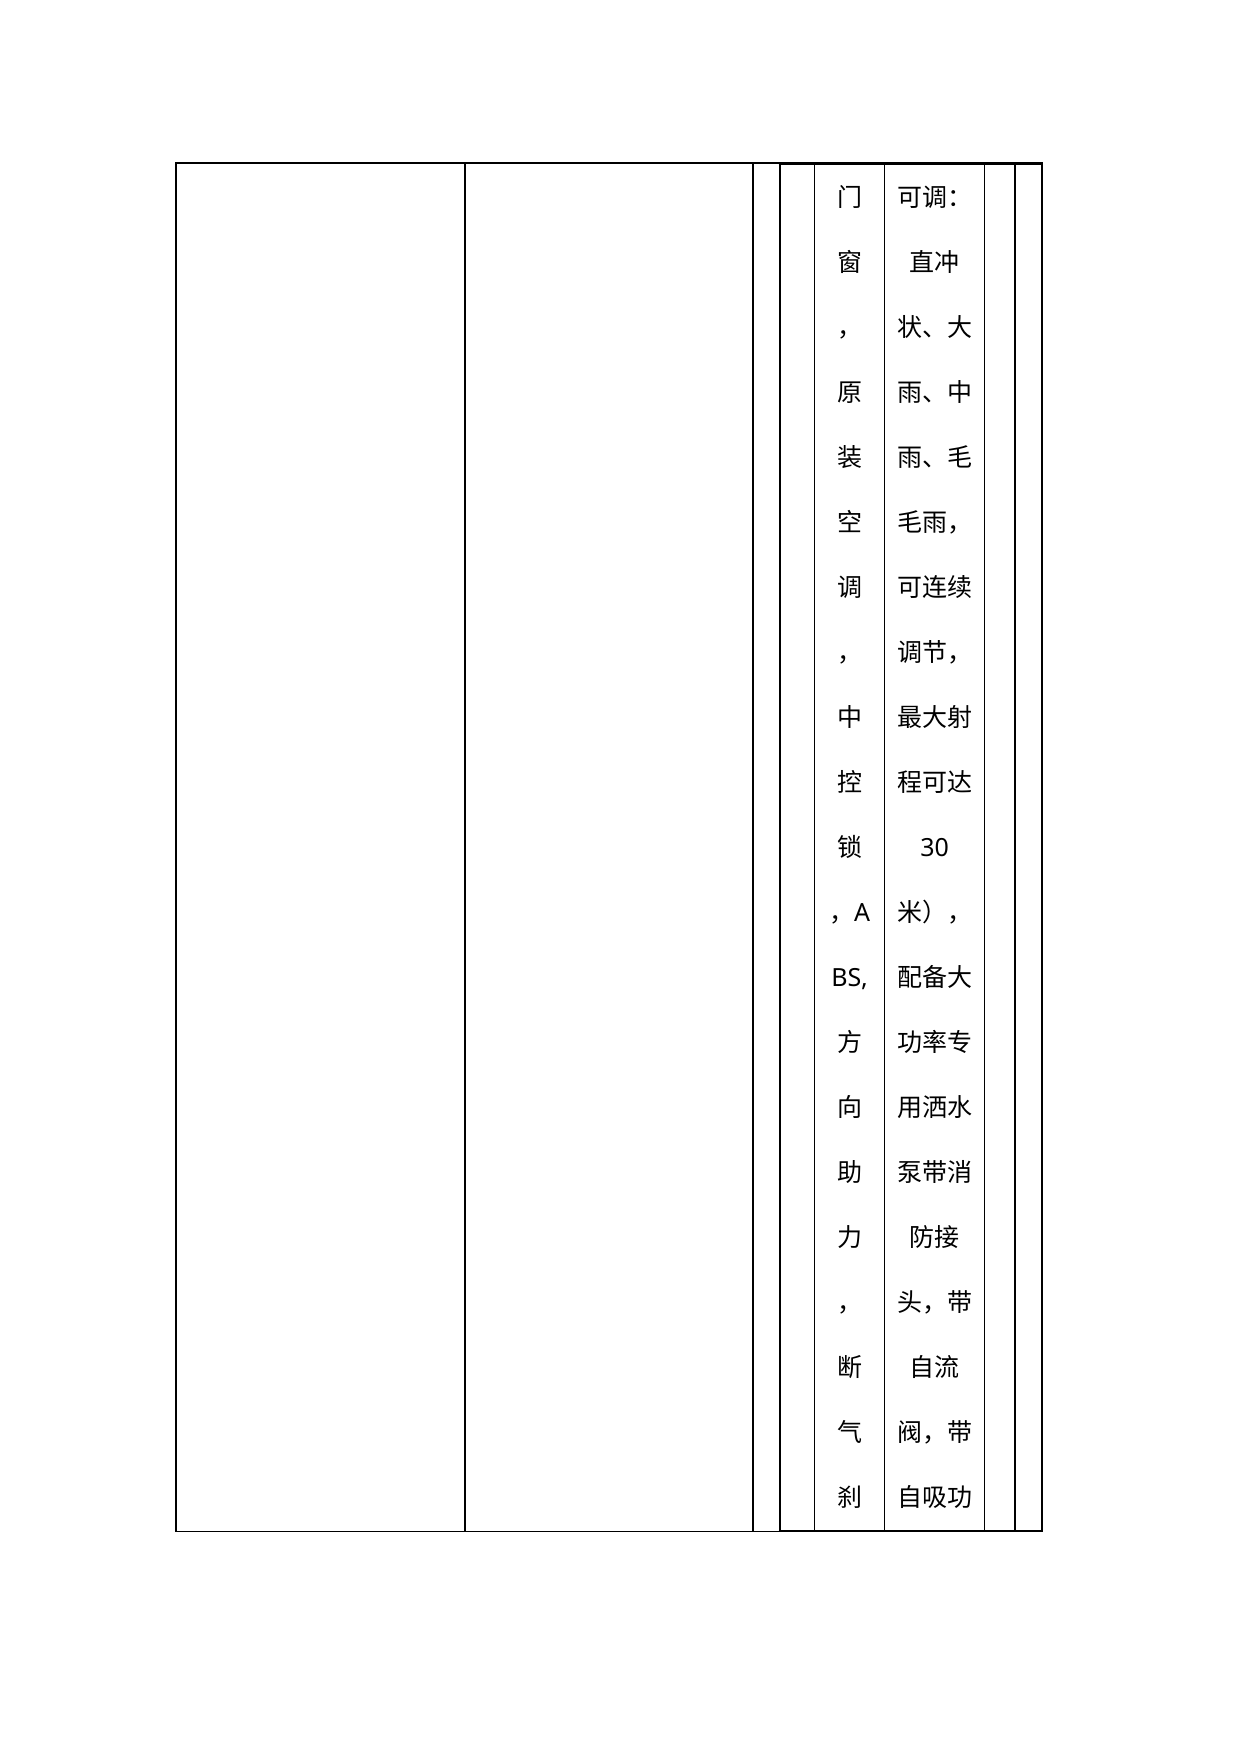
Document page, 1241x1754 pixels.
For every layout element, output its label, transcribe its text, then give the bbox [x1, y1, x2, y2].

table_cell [985, 165, 1014, 1530]
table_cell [815, 165, 884, 1530]
table_cell 1 [177, 164, 464, 1531]
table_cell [1016, 165, 1041, 1530]
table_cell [754, 164, 779, 1531]
table_cell [466, 164, 752, 1531]
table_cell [781, 165, 814, 1530]
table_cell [885, 165, 984, 1530]
